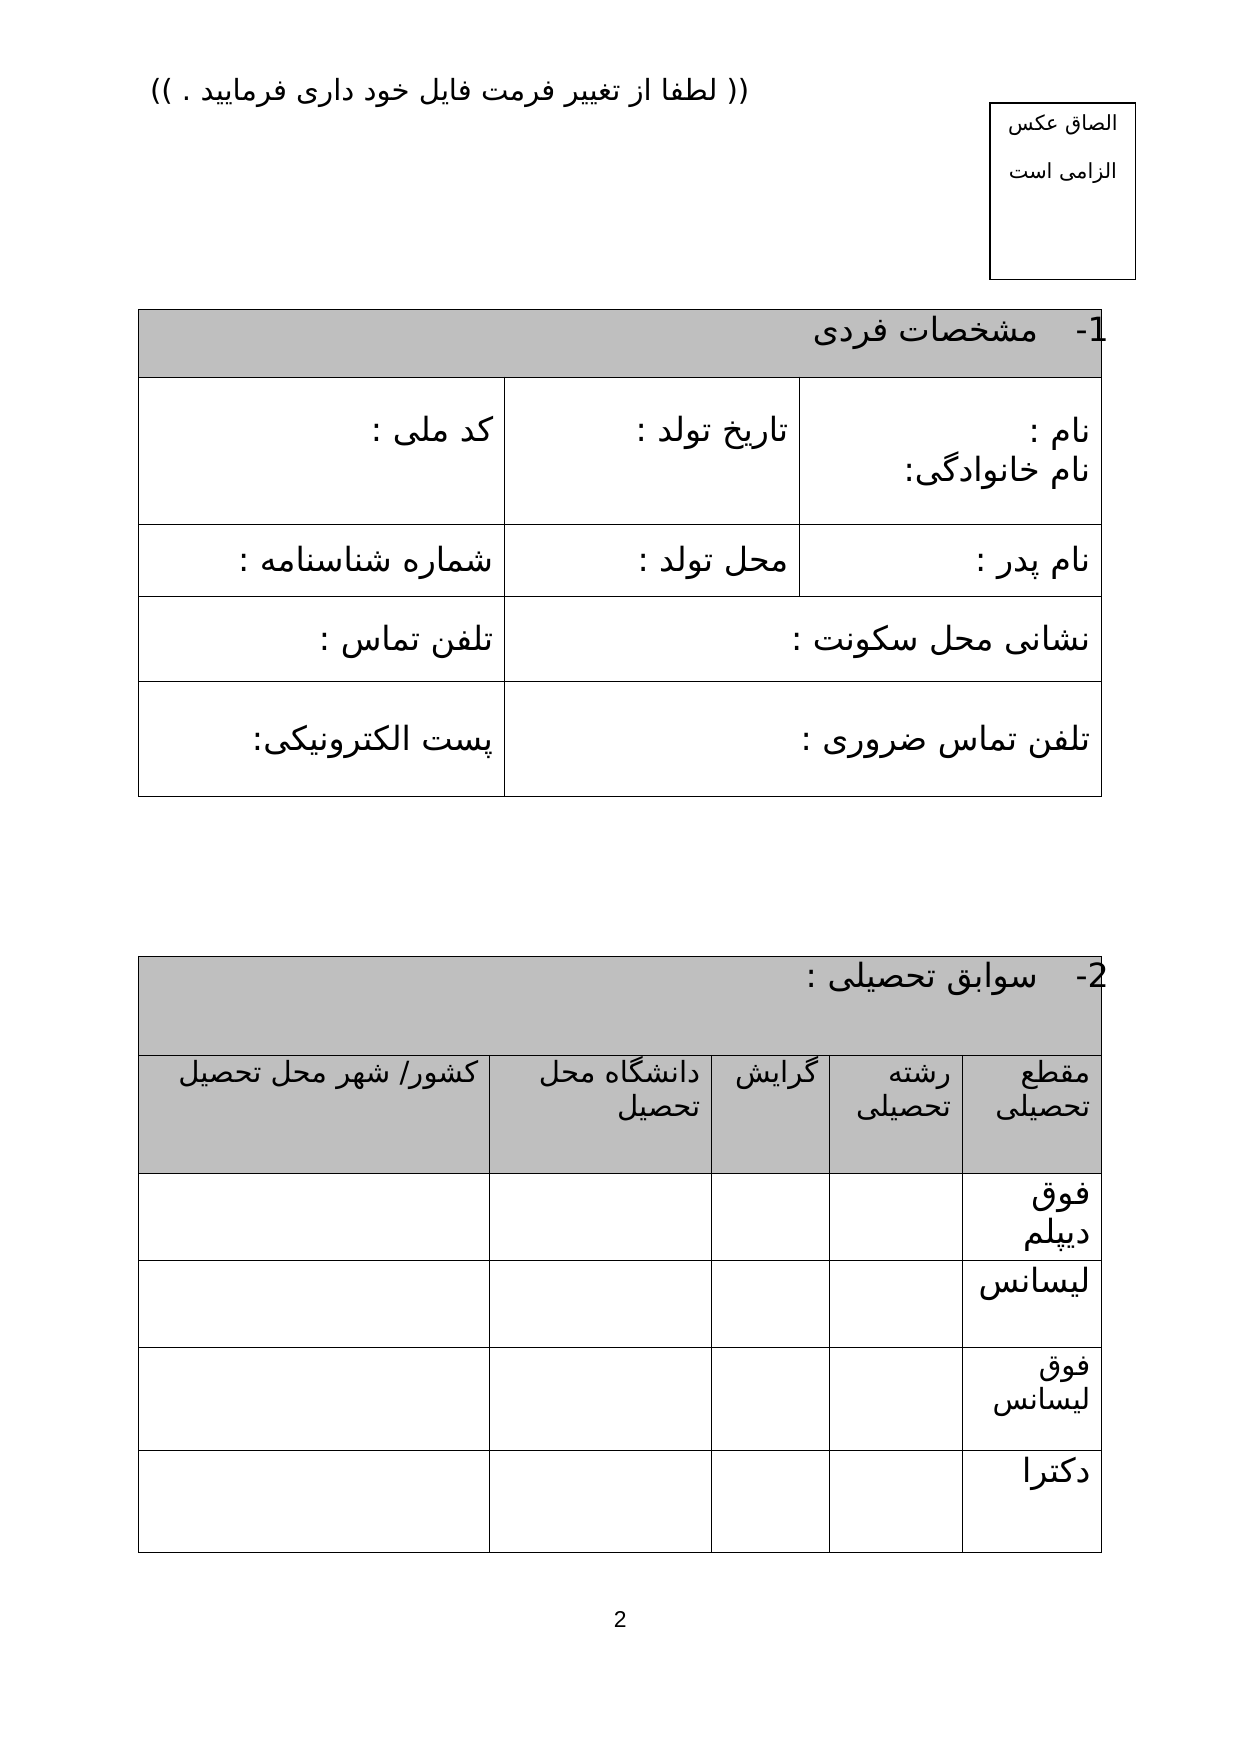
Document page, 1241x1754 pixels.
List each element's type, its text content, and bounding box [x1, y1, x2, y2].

table_cell نشانی محل سکونت : [505, 597, 1101, 681]
table_cell شماره شناسنامه : [139, 525, 504, 596]
table_cell نام پدر : [800, 525, 1101, 596]
table_cell [712, 1348, 829, 1450]
table_cell [830, 1174, 962, 1260]
table_cell فوق لیسانس [963, 1348, 1101, 1450]
text 2 [150, 1606, 1090, 1632]
table_cell دانشگاه محل تحصیل [490, 1056, 711, 1173]
table_cell نام : نام خانوادگی: [800, 378, 1101, 523]
table_cell پست الکترونیکی: [139, 682, 504, 796]
table_cell فوق دیپلم [963, 1174, 1101, 1260]
table_cell دکترا [963, 1451, 1101, 1552]
table_cell [490, 1261, 711, 1347]
table_cell لیسانس [963, 1261, 1101, 1347]
table_cell [712, 1174, 829, 1260]
table_cell محل تولد : [505, 525, 799, 596]
table_cell کد ملی : [139, 378, 504, 523]
table_cell کشور/ شهر محل تحصیل [139, 1056, 489, 1173]
table_cell [830, 1451, 962, 1552]
table_cell گرایش [712, 1056, 829, 1173]
table_cell [830, 1261, 962, 1347]
table_cell [830, 1348, 962, 1450]
table_cell مقطع تحصیلی [963, 1056, 1101, 1173]
table_cell [139, 1261, 489, 1347]
table_cell [490, 1451, 711, 1552]
table_header مشخصات فردی [139, 310, 1101, 377]
table_cell [139, 1174, 489, 1260]
table_cell [490, 1174, 711, 1260]
table_cell [139, 1348, 489, 1450]
table_cell [139, 1451, 489, 1552]
table_cell تلفن تماس ضروری : [505, 682, 1101, 796]
table_cell تلفن تماس : [139, 597, 504, 681]
table_cell [490, 1348, 711, 1450]
table_cell [712, 1261, 829, 1347]
table_cell رشته تحصیلی [830, 1056, 962, 1173]
table_header سوابق تحصیلی : [139, 957, 1101, 1055]
table_cell [712, 1451, 829, 1552]
table_cell تاریخ تولد : [505, 378, 799, 523]
